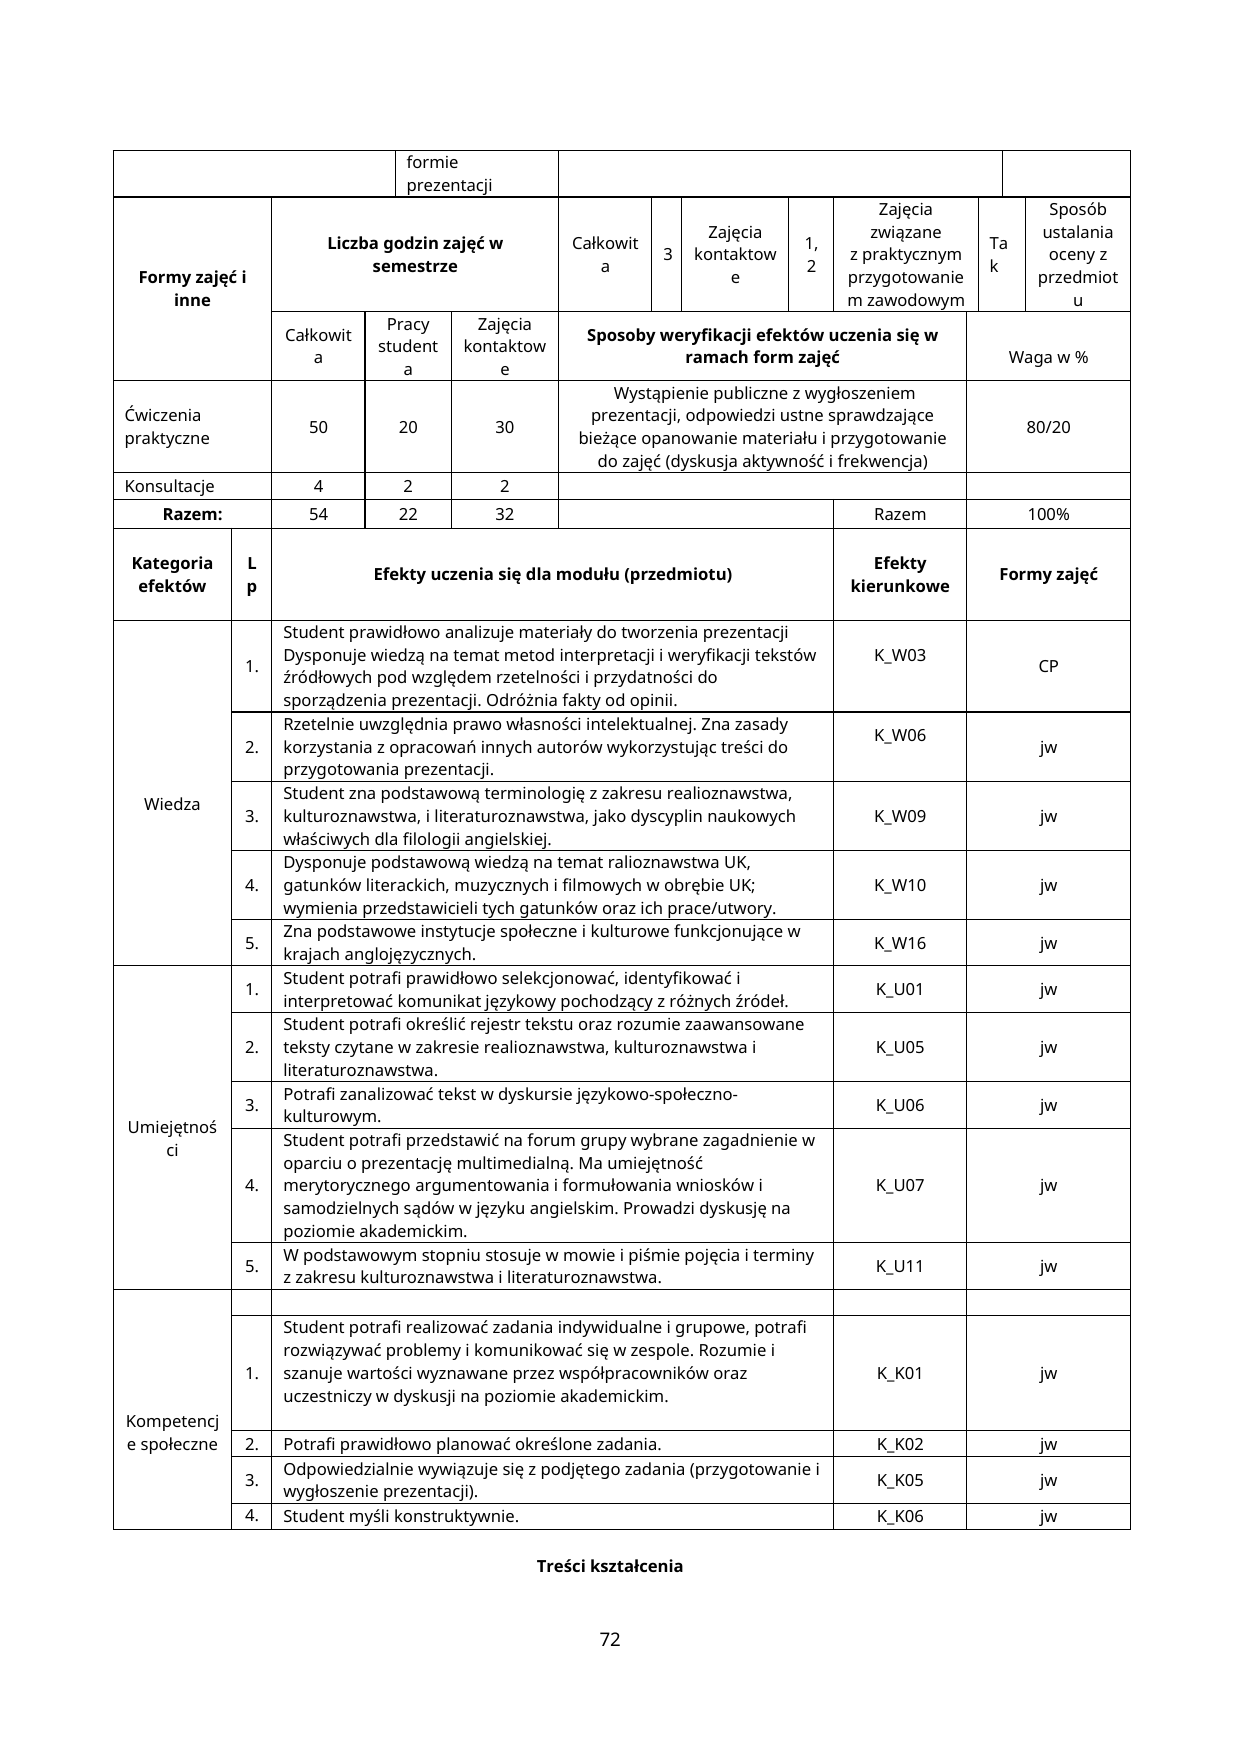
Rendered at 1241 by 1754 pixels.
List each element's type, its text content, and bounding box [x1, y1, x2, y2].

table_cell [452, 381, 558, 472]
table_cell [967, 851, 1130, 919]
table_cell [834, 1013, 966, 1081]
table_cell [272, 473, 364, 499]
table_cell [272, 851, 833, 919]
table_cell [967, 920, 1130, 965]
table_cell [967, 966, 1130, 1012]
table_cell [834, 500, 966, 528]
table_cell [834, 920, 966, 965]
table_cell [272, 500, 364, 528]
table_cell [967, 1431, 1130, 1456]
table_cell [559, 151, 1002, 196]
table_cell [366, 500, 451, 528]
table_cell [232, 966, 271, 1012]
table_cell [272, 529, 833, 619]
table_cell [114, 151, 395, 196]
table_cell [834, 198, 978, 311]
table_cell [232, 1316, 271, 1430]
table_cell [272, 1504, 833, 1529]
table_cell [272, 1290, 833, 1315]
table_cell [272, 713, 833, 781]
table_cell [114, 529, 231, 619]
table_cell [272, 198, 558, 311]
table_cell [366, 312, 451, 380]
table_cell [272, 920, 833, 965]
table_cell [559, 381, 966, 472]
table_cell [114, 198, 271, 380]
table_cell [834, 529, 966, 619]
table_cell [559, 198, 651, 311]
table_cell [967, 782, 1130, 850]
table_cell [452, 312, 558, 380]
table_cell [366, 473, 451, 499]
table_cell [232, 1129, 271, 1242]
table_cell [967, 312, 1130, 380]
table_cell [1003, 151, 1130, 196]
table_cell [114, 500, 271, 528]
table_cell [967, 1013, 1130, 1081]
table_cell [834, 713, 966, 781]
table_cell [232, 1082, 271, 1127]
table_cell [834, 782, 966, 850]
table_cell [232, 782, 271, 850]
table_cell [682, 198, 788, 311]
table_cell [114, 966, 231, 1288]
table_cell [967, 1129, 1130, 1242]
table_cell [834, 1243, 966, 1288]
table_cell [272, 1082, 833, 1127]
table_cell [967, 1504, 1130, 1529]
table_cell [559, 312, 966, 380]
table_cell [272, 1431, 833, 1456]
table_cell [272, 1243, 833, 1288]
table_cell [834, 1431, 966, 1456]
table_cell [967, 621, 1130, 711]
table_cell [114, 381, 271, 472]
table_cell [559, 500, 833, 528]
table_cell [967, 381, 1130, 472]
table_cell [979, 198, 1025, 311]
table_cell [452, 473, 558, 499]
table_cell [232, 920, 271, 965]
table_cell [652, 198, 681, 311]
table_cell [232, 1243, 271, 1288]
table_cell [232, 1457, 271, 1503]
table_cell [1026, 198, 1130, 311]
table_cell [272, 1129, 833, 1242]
text Treści kształcenia [112, 1555, 1107, 1577]
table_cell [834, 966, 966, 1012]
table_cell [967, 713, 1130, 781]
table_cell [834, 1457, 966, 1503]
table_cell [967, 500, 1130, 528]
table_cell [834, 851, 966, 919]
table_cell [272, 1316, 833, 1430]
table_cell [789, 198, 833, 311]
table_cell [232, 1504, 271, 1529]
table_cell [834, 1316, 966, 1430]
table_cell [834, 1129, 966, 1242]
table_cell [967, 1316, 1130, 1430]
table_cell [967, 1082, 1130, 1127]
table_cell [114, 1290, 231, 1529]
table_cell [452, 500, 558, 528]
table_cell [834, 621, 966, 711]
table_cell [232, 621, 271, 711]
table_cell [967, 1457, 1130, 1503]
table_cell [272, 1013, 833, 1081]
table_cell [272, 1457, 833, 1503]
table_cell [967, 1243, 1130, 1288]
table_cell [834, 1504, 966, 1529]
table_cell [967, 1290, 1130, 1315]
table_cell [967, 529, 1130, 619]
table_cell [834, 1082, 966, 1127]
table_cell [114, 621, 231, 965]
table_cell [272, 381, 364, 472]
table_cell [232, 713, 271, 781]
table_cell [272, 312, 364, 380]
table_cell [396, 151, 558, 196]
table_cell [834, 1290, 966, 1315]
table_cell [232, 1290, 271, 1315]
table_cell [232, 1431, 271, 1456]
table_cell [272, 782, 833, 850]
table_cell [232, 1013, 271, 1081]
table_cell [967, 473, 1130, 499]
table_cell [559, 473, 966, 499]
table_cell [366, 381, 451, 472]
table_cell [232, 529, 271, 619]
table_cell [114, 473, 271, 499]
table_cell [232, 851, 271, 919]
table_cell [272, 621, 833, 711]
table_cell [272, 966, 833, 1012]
